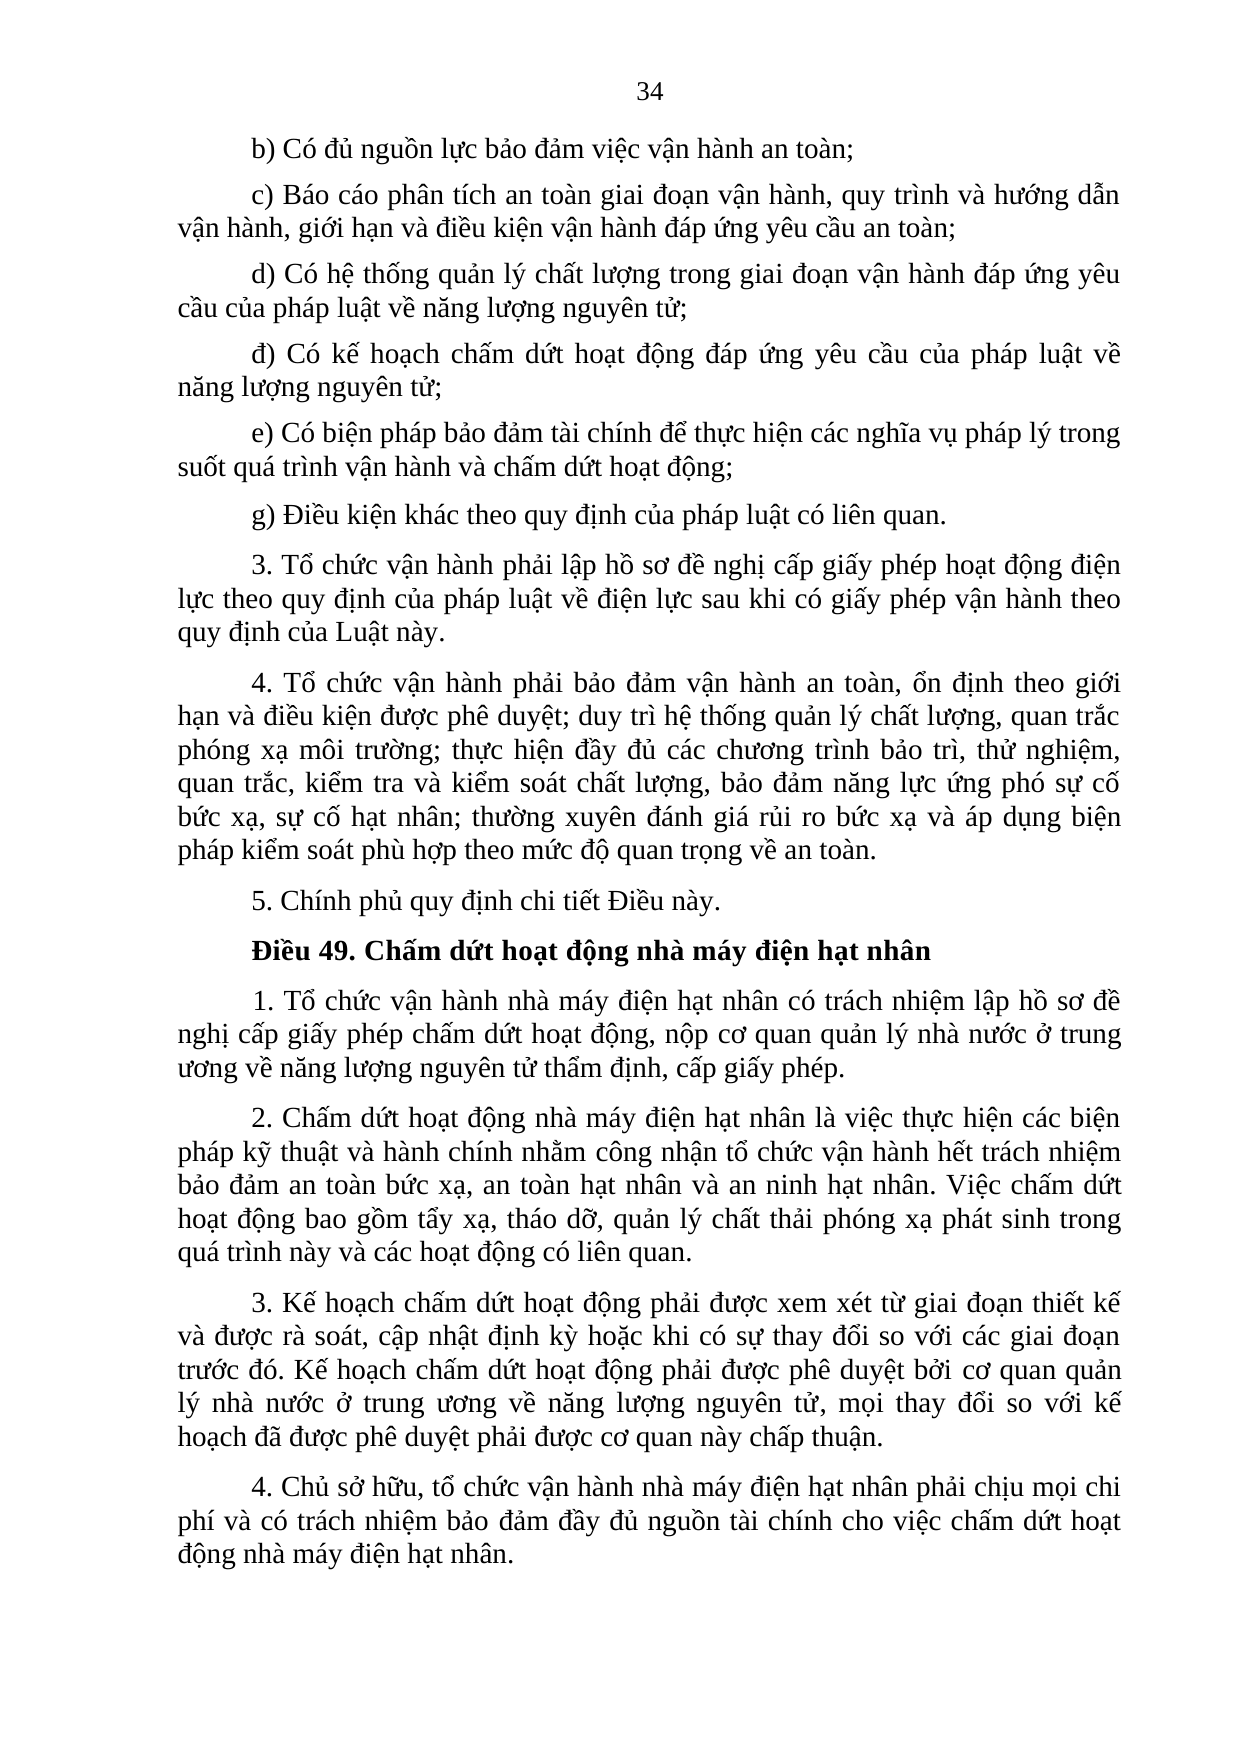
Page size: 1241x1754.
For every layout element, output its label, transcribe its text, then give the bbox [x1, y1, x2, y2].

text d) Có hệ thống quản lý chất lượng trong giai đoạn vận hành đáp ứng yêu cầu của pháp luật về năng lượng nguyên tử; [177, 256, 1122, 323]
text 2. Chấm dứt hoạt động nhà máy điện hạt nhân là việc thực hiện các biện pháp kỹ thuật và hành chính nhằm công nhận tổ chức vận hành hết trách nhiệm bảo đảm an toàn bức xạ, an toàn hạt nhân và an ninh hạt nhân. Việc chấm dứt hoạt động bao gồm tẩy xạ, tháo dỡ, quản lý chất thải phóng xạ phát sinh trong quá trình này và các hoạt động có liên quan. [177, 1100, 1122, 1268]
text 1. Tổ chức vận hành nhà máy điện hạt nhân có trách nhiệm lập hồ sơ đề nghị cấp giấy phép chấm dứt hoạt động, nộp cơ quan quản lý nhà nước ở trung ương về năng lượng nguyên tử thẩm định, cấp giấy phép. [177, 983, 1122, 1084]
text e) Có biện pháp bảo đảm tài chính để thực hiện các nghĩa vụ pháp lý trong suốt quá trình vận hành và chấm dứt hoạt động; [177, 416, 1122, 483]
subtitle Điều 49. Chấm dứt hoạt động nhà máy điện hạt nhân [177, 933, 1122, 966]
text c) Báo cáo phân tích an toàn giai đoạn vận hành, quy trình và hướng dẫn vận hành, giới hạn và điều kiện vận hành đáp ứng yêu cầu an toàn; [177, 177, 1122, 244]
text b) Có đủ nguồn lực bảo đảm việc vận hành an toàn; [177, 131, 1122, 164]
text 3. Tổ chức vận hành phải lập hồ sơ đề nghị cấp giấy phép hoạt động điện lực theo quy định của pháp luật về điện lực sau khi có giấy phép vận hành theo quy định của Luật này. [177, 547, 1122, 648]
text 4. Tổ chức vận hành phải bảo đảm vận hành an toàn, ổn định theo giới hạn và điều kiện được phê duyệt; duy trì hệ thống quản lý chất lượng, quan trắc phóng xạ môi trường; thực hiện đầy đủ các chương trình bảo trì, thử nghiệm, quan trắc, kiểm tra và kiểm soát chất lượng, bảo đảm năng lực ứng phó sự cố bức xạ, sự cố hạt nhân; thường xuyên đánh giá rủi ro bức xạ và áp dụng biện pháp kiểm soát phù hợp theo mức độ quan trọng về an toàn. [177, 665, 1122, 866]
text 3. Kế hoạch chấm dứt hoạt động phải được xem xét từ giai đoạn thiết kế và được rà soát, cập nhật định kỳ hoặc khi có sự thay đổi so với các giai đoạn trước đó. Kế hoạch chấm dứt hoạt động phải được phê duyệt bởi cơ quan quản lý nhà nước ở trung ương về năng lượng nguyên tử, mọi thay đổi so với kế hoạch đã được phê duyệt phải được cơ quan này chấp thuận. [177, 1285, 1122, 1452]
text 4. Chủ sở hữu, tổ chức vận hành nhà máy điện hạt nhân phải chịu mọi chi phí và có trách nhiệm bảo đảm đầy đủ nguồn tài chính cho việc chấm dứt hoạt động nhà máy điện hạt nhân. [177, 1469, 1122, 1570]
text g) Điều kiện khác theo quy định của pháp luật có liên quan. [177, 497, 1122, 531]
text đ) Có kế hoạch chấm dứt hoạt động đáp ứng yêu cầu của pháp luật về năng lượng nguyên tử; [177, 336, 1122, 403]
text 5. Chính phủ quy định chi tiết Điều này. [177, 883, 1122, 916]
